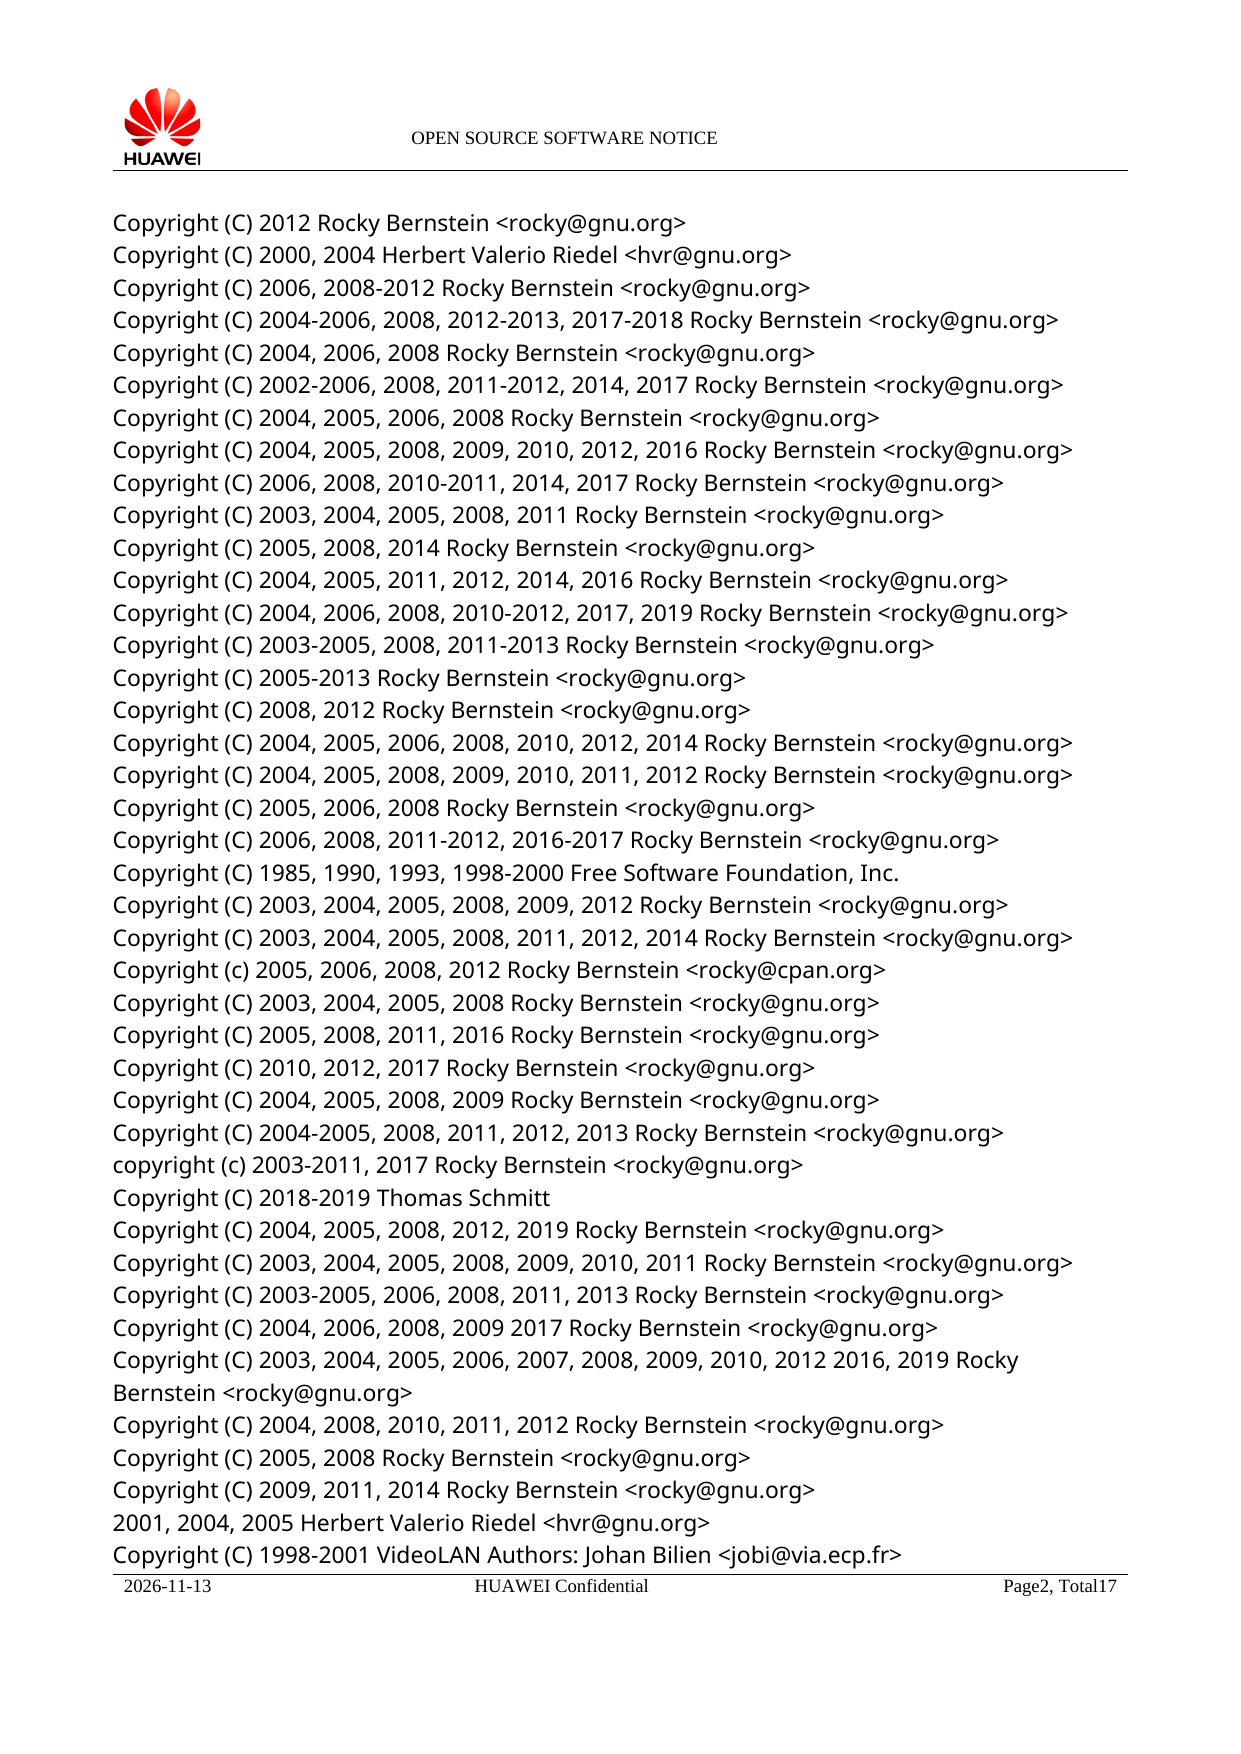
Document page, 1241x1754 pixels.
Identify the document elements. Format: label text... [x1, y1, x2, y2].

picture [124, 88, 201, 165]
